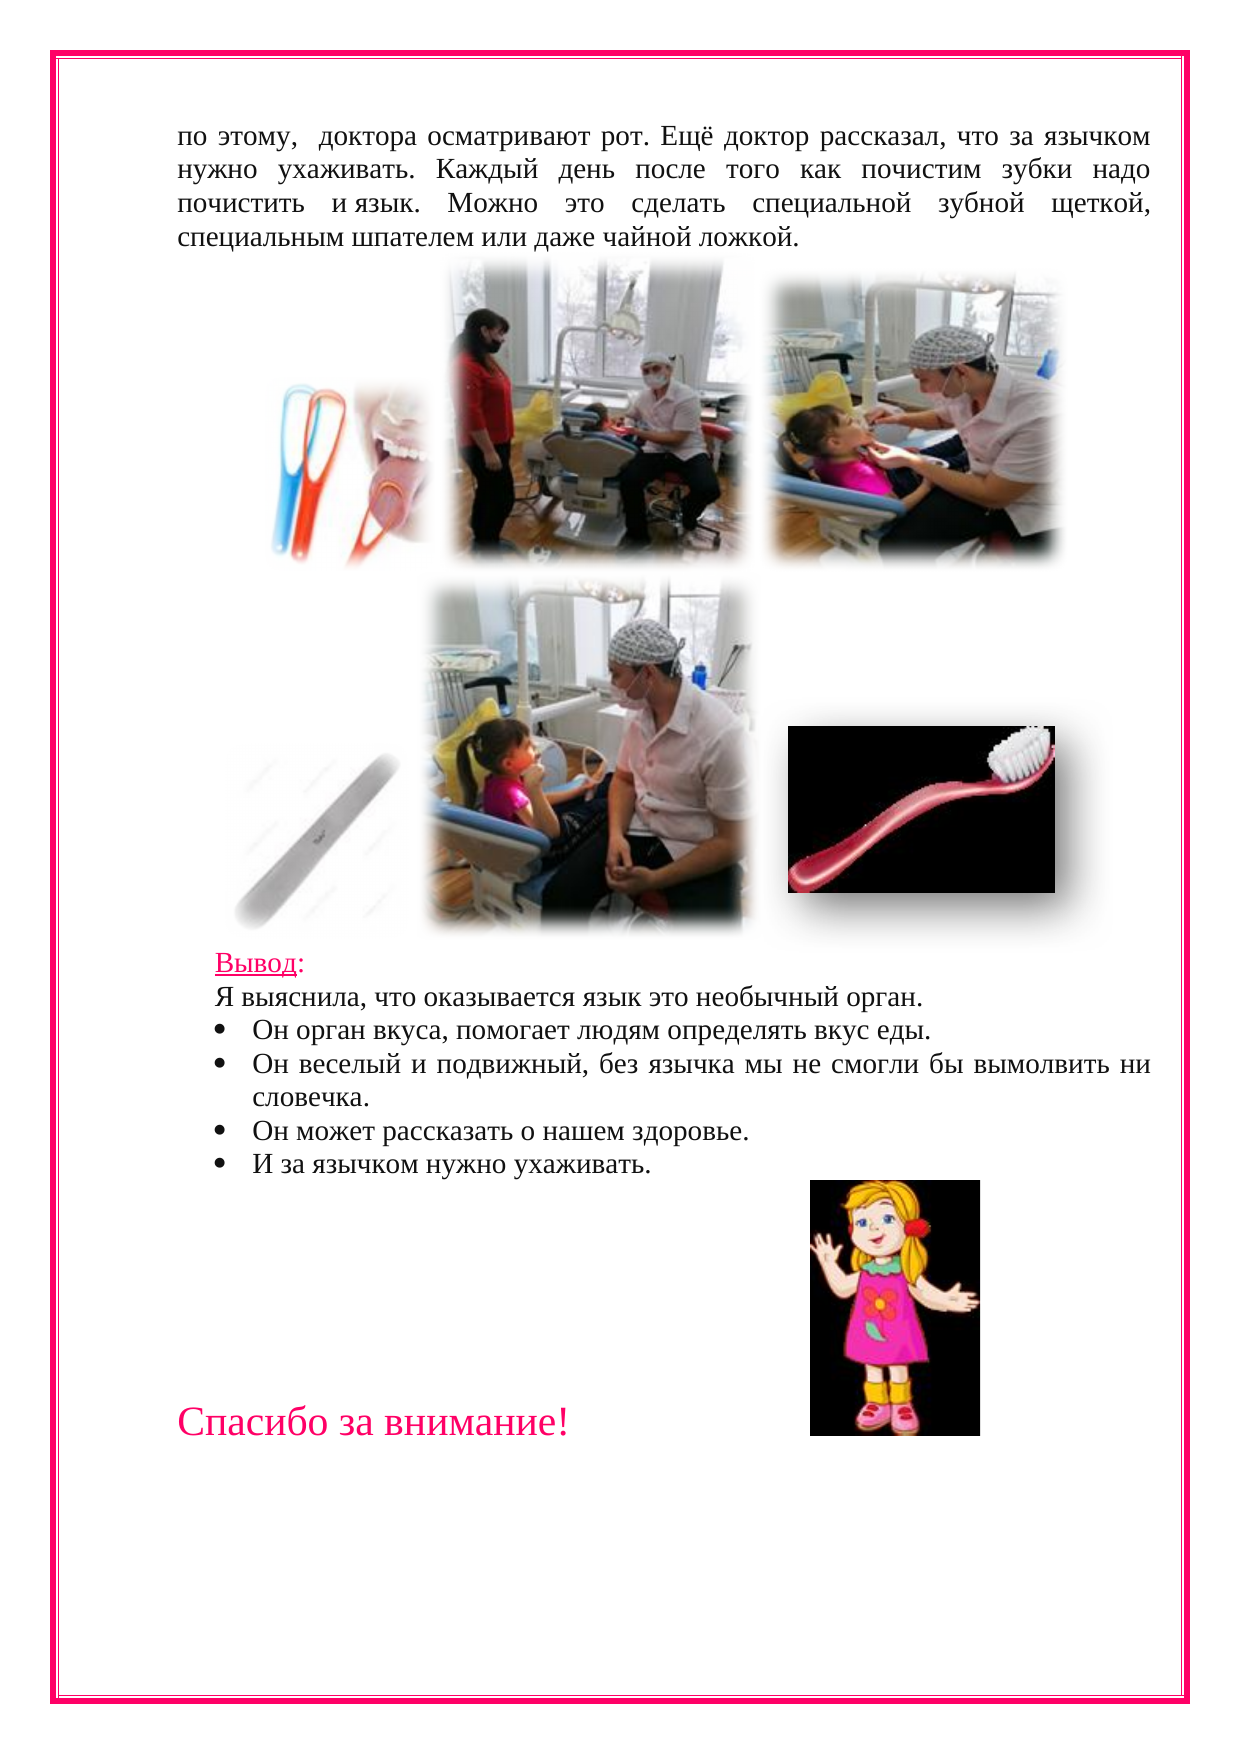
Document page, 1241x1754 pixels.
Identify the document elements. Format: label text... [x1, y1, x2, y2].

text Спасибо за внимание! [177, 1180, 1152, 1444]
text Я выяснила, что оказывается язык это необычный орган. [177, 979, 1152, 1012]
list Он веселый и подвижный, без язычка мы не смогли бы вымолвить ни словечка. [214, 1046, 1152, 1113]
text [177, 118, 1152, 252]
picture [254, 772, 380, 910]
list Он может рассказать о нашем здоровье. [214, 1113, 1152, 1147]
text Вывод: [177, 945, 1152, 979]
picture [810, 1180, 981, 1436]
picture [788, 297, 1040, 543]
picture [469, 281, 727, 544]
list И за язычком нужно ухаживать. [214, 1147, 1152, 1180]
picture [447, 602, 732, 911]
picture [293, 405, 407, 543]
list Он орган вкуса, помогает людям определять вкус еды. [214, 1012, 1152, 1046]
picture [788, 726, 1055, 893]
